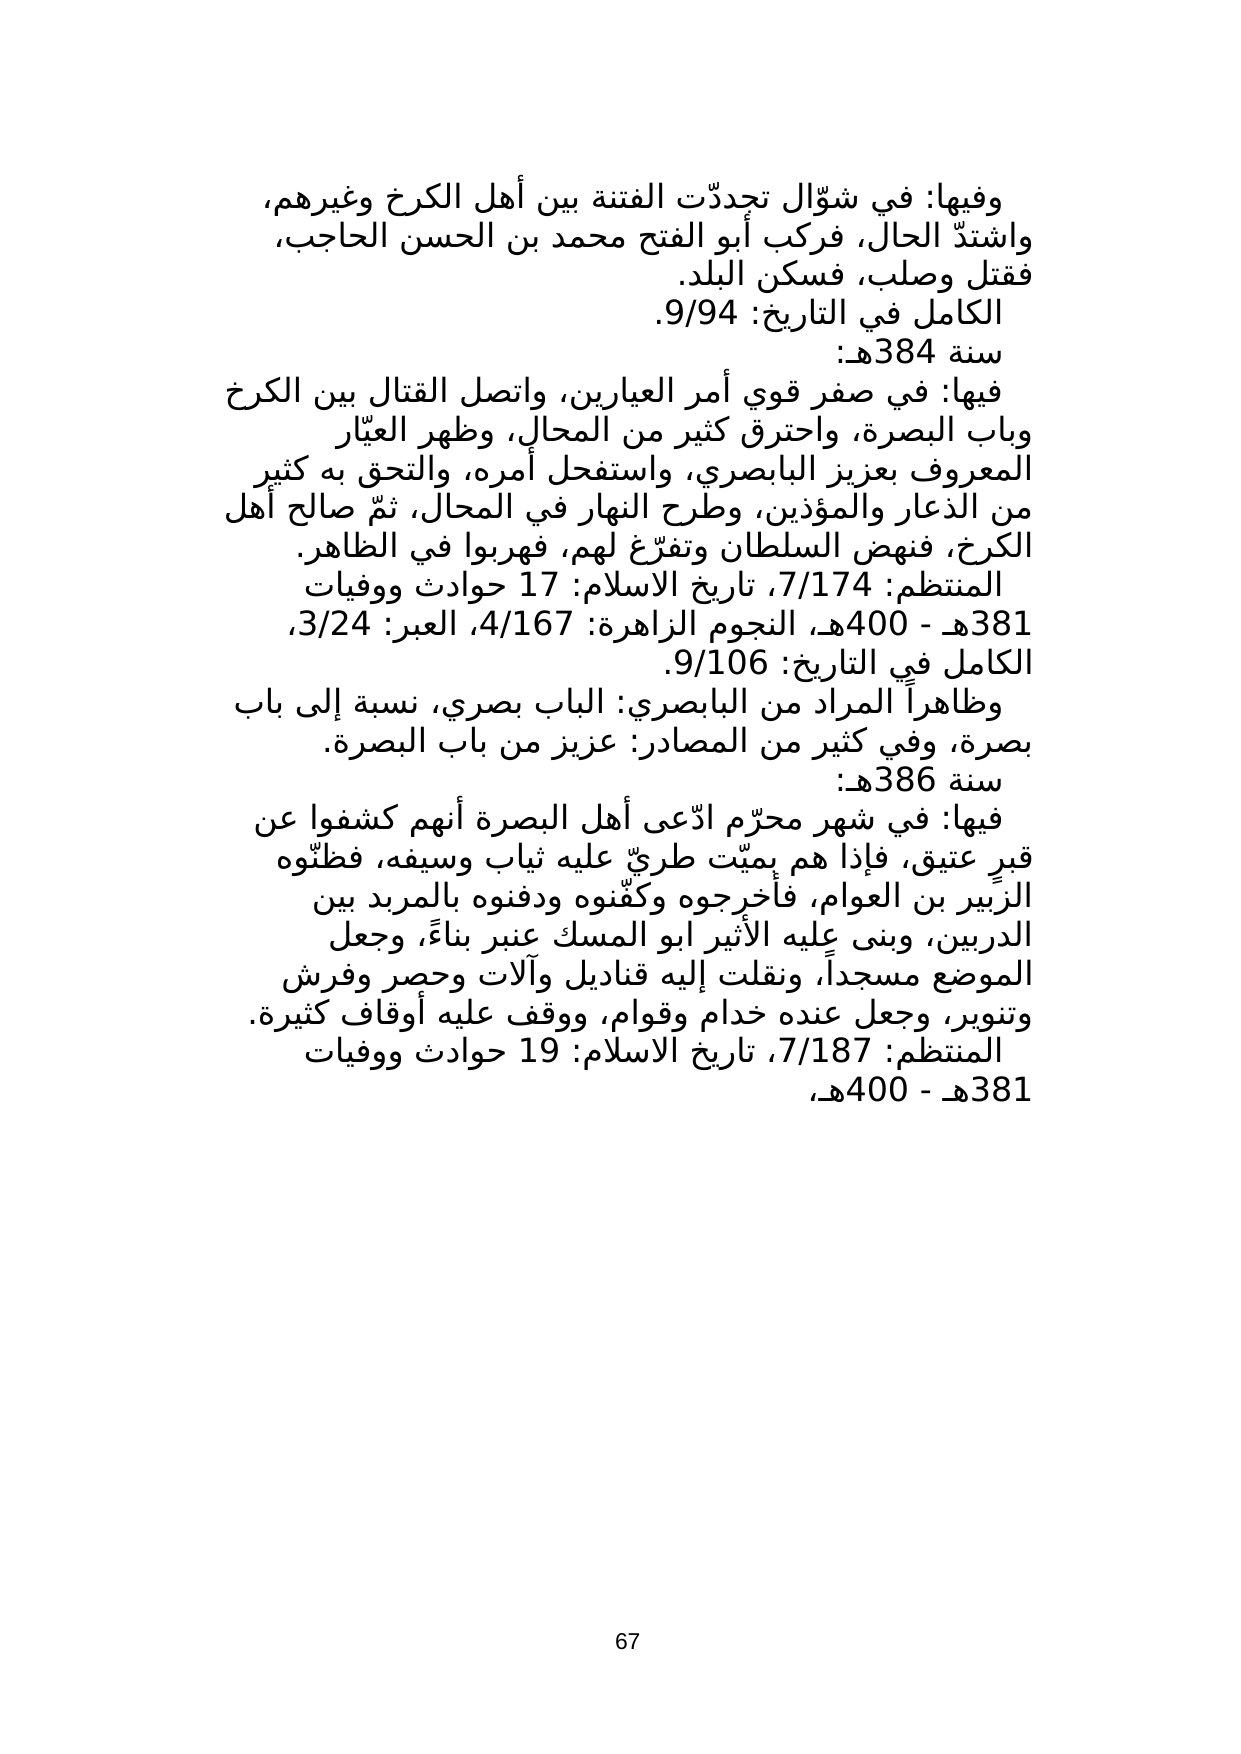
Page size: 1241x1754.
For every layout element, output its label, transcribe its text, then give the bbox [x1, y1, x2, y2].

text وظاهراً المراد من البابصري: الباب بصري، نسبة إلى باب بصرة، وفي كثير من المصادر: عزيز من باب البصرة. [222, 682, 1033, 760]
text سنة 384هـ: [222, 333, 1033, 371]
text الكامل في التاريخ: 9/94. [222, 294, 1033, 333]
text المنتظم: 7/187، تاريخ الاسلام: 19 حوادث ووفيات 381هـ - 400هـ، [222, 1032, 1033, 1110]
text وفيها: في شوّال تجددّت الفتنة بين أهل الكرخ وغيرهم، واشتدّ الحال، فركب أبو الفتح محمد بن الحسن الحاجب، فقتل وصلب، فسكن البلد. [222, 177, 1033, 294]
text المنتظم: 7/174، تاريخ الاسلام: 17 حوادث ووفيات 381هـ - 400هـ، النجوم الزاهرة: 4/167، العبر: 3/24، الكامل في التاريخ: 9/106. [222, 566, 1033, 682]
text فيها: في شهر محرّم ادّعى أهل البصرة أنهم كشفوا عن قبرٍ عتيق، فإذا هم بميّت طريّ عليه ثياب وسيفه، فظنّوه الزبير بن العوام، فأخرجوه وكفّنوه ودفنوه بالمربد بين الدربين، وبنى عليه الأثير ابو المسك عنبر بناءً، وجعل الموضع مسجداً، ونقلت إليه قناديل وآلات وحصر وفرش وتنوير، وجعل عنده خدام وقوام، ووقف عليه أوقاف كثيرة. [222, 799, 1033, 1032]
text سنة 386هـ: [222, 760, 1033, 799]
text فيها: في صفر قوي أمر العيارين، واتصل القتال بين الكرخ وباب البصرة، واحترق كثير من المحال، وظهر العيّار المعروف بعزيز البابصري، واستفحل أمره، والتحق به كثير من الذعار والمؤذين، وطرح النهار في المحال، ثمّ صالح أهل الكرخ، فنهض السلطان وتفرّغ لهم، فهربوا في الظاهر. [222, 371, 1033, 566]
